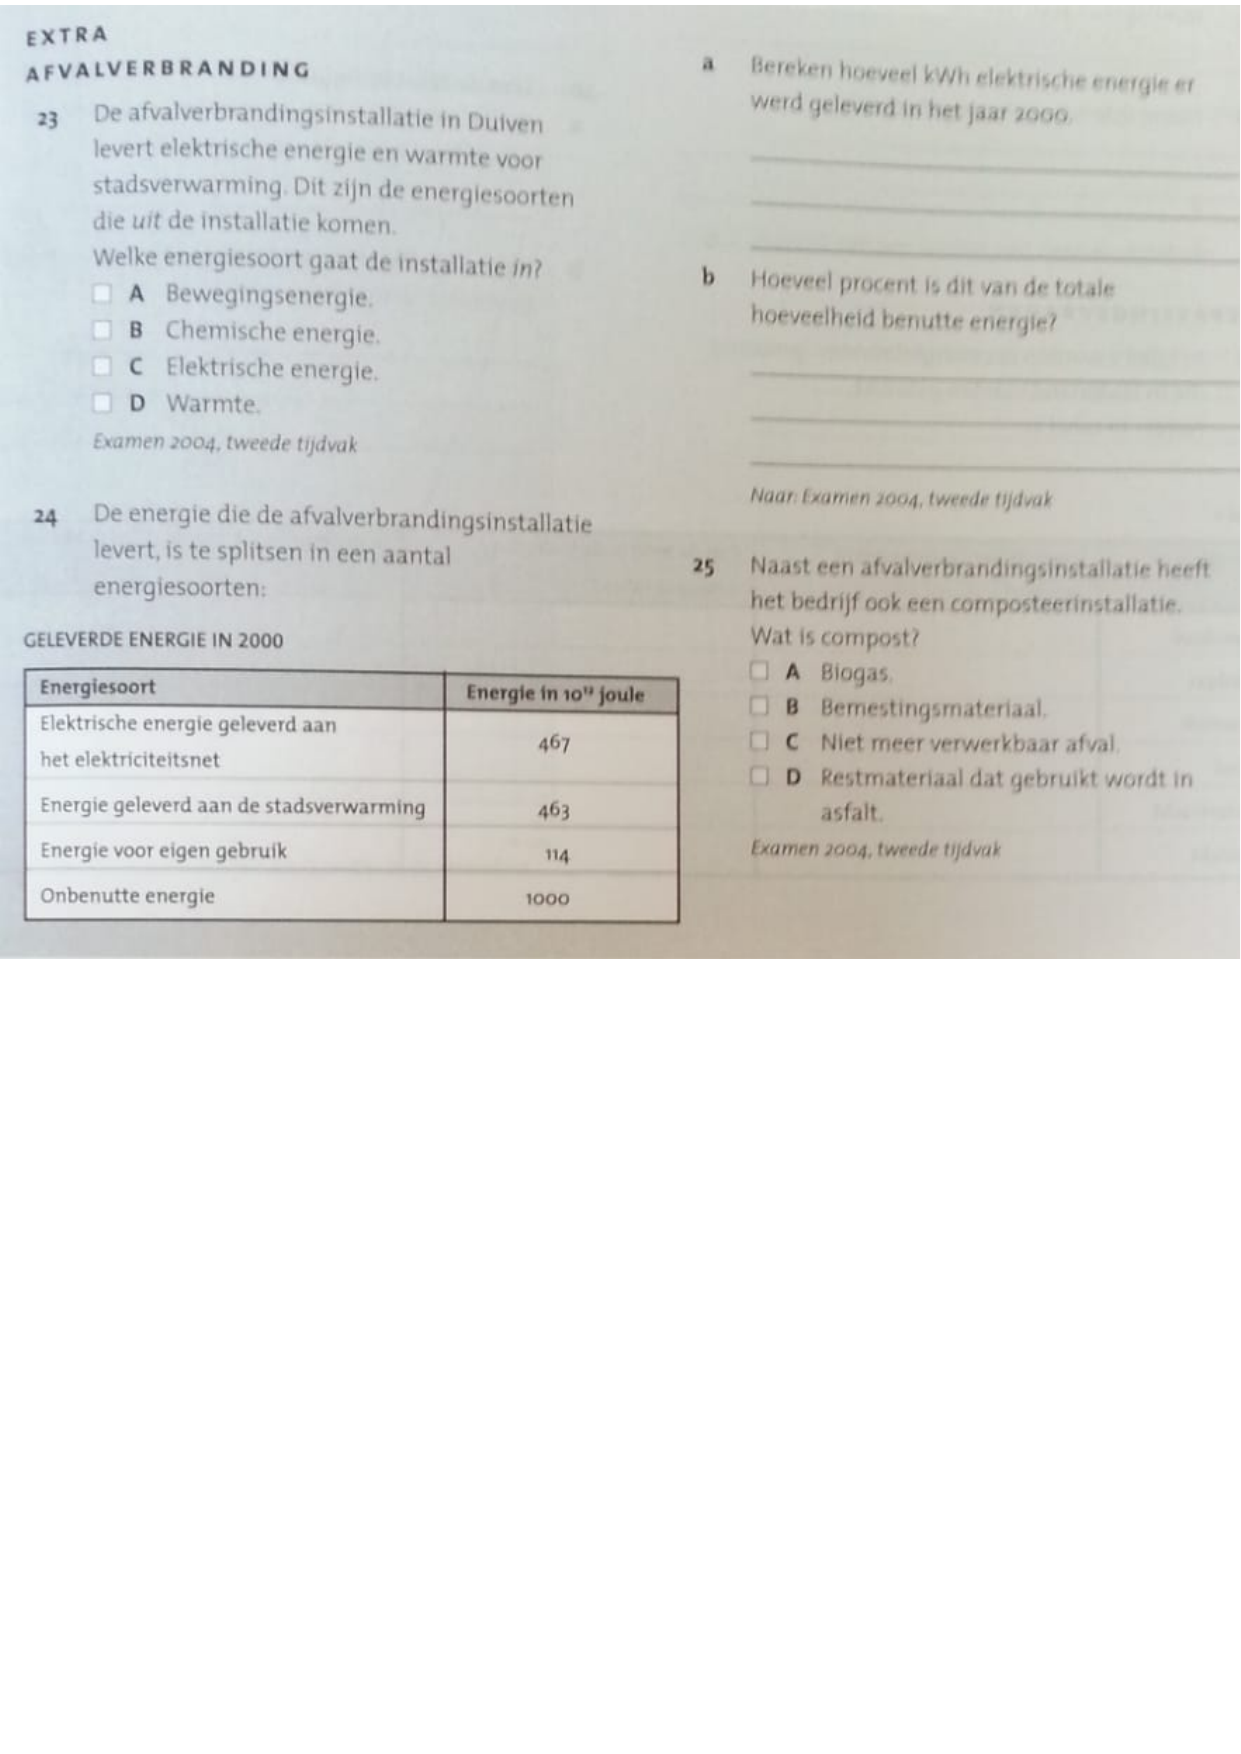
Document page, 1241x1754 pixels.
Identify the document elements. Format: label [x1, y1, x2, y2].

picture [0, 5, 1241, 959]
